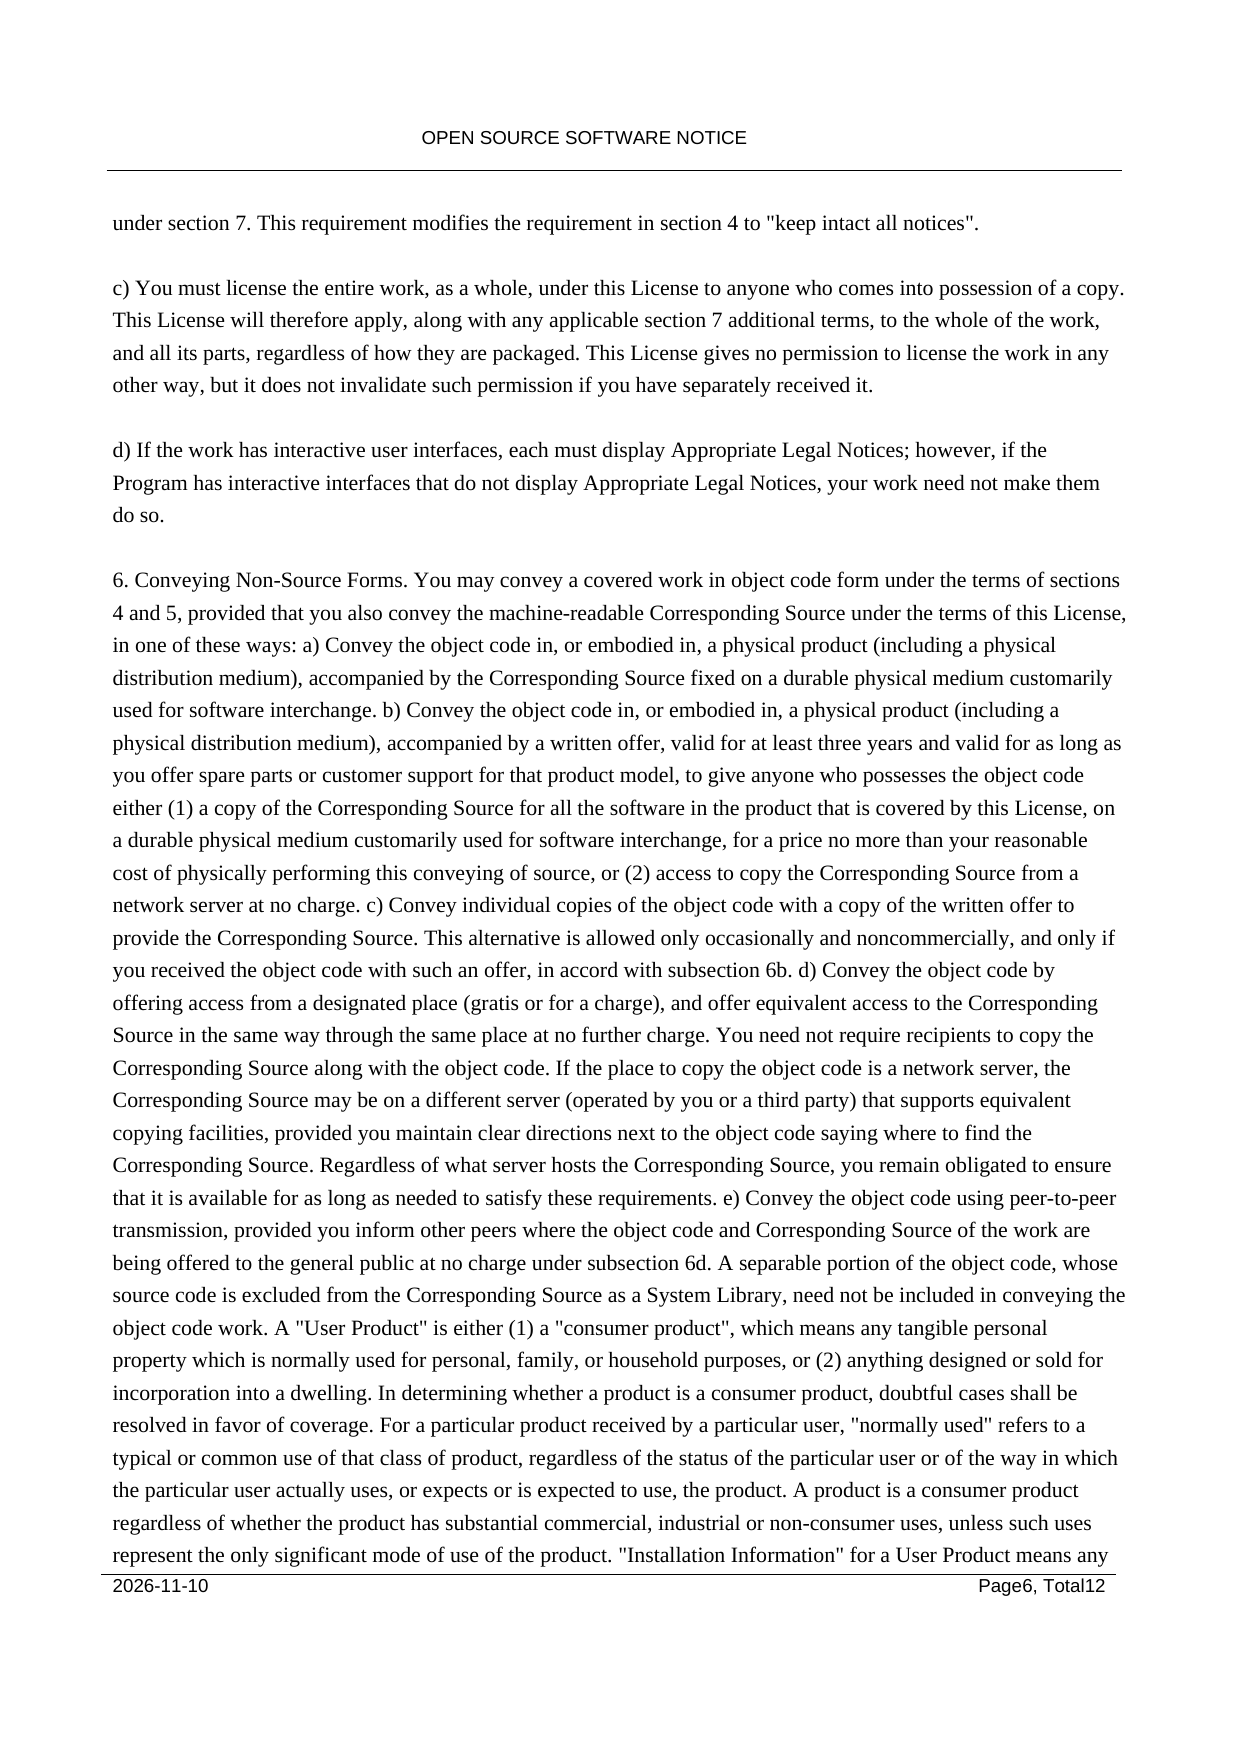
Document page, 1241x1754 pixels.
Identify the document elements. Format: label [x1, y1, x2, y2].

text [112, 206, 1128, 1571]
